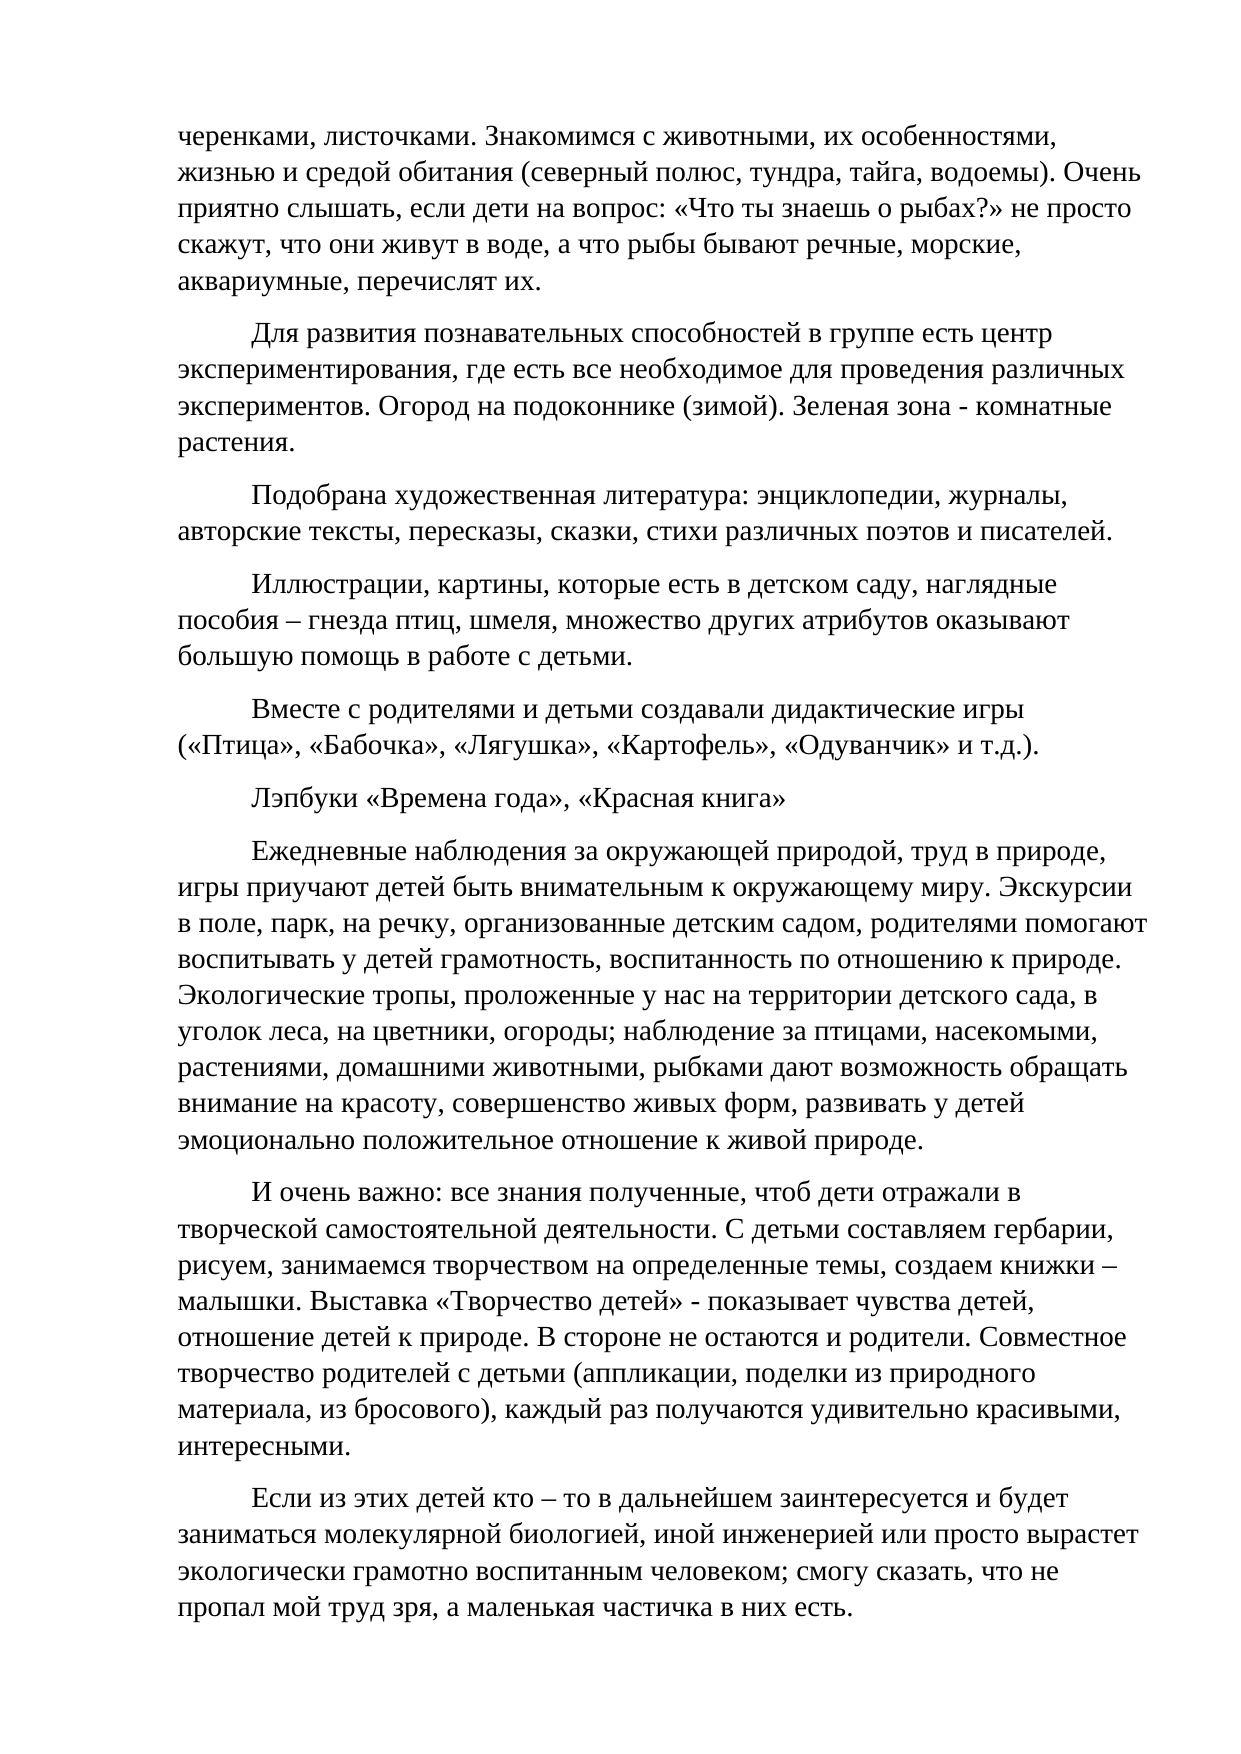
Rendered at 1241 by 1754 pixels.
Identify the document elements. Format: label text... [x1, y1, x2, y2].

text Если из этих детей кто – то в дальнейшем заинтересуется и будет заниматься молекулярной биологией, иной инженерией или просто вырастет экологически грамотно воспитанным человеком; смогу сказать, что не пропал мой труд зря, а маленькая частичка в них есть. [177, 1480, 1152, 1622]
text Для развития познавательных способностей в группе есть центр экспериментирования, где есть все необходимое для проведения различных экспериментов. Огород на подоконнике (зимой). Зеленая зона - комнатные растения. [177, 316, 1152, 457]
text Вместе с родителями и детьми создавали дидактические игры («Птица», «Бабочка», «Лягушка», «Картофель», «Одуванчик» и т.д.). [177, 691, 1152, 761]
text И очень важно: все знания полученные, чтоб дети отражали в творческой самостоятельной деятельности. С детьми составляем гербарии, рисуем, занимаемся творчеством на определенные темы, создаем книжки – малышки. Выставка «Творчество детей» - показывает чувства детей, отношение детей к природе. В стороне не остаются и родители. Совместное творчество родителей с детьми (аппликации, поделки из природного материала, из бросового), каждый раз получаются удивительно красивыми, интересными. [177, 1174, 1152, 1461]
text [177, 118, 1152, 296]
text Подобрана художественная литература: энциклопедии, журналы, авторские тексты, пересказы, сказки, стихи различных поэтов и писателей. [177, 477, 1152, 546]
text Лэпбуки «Времена года», «Красная книга» [177, 780, 1152, 813]
text Ежедневные наблюдения за окружающей природой, труд в природе, игры приучают детей быть внимательным к окружающему миру. Экскурсии в поле, парк, на речку, организованные детским садом, родителями помогают воспитывать у детей грамотность, воспитанность по отношению к природе. Экологические тропы, проложенные у нас на территории детского сада, в уголок леса, на цветники, огороды; наблюдение за птицами, насекомыми, растениями, домашними животными, рыбками дают возможность обращать внимание на красоту, совершенство живых форм, развивать у детей эмоционально положительное отношение к живой природе. [177, 833, 1152, 1155]
text Иллюстрации, картины, которые есть в детском саду, наглядные пособия – гнезда птиц, шмеля, множество других атрибутов оказывают большую помощь в работе с детьми. [177, 566, 1152, 672]
